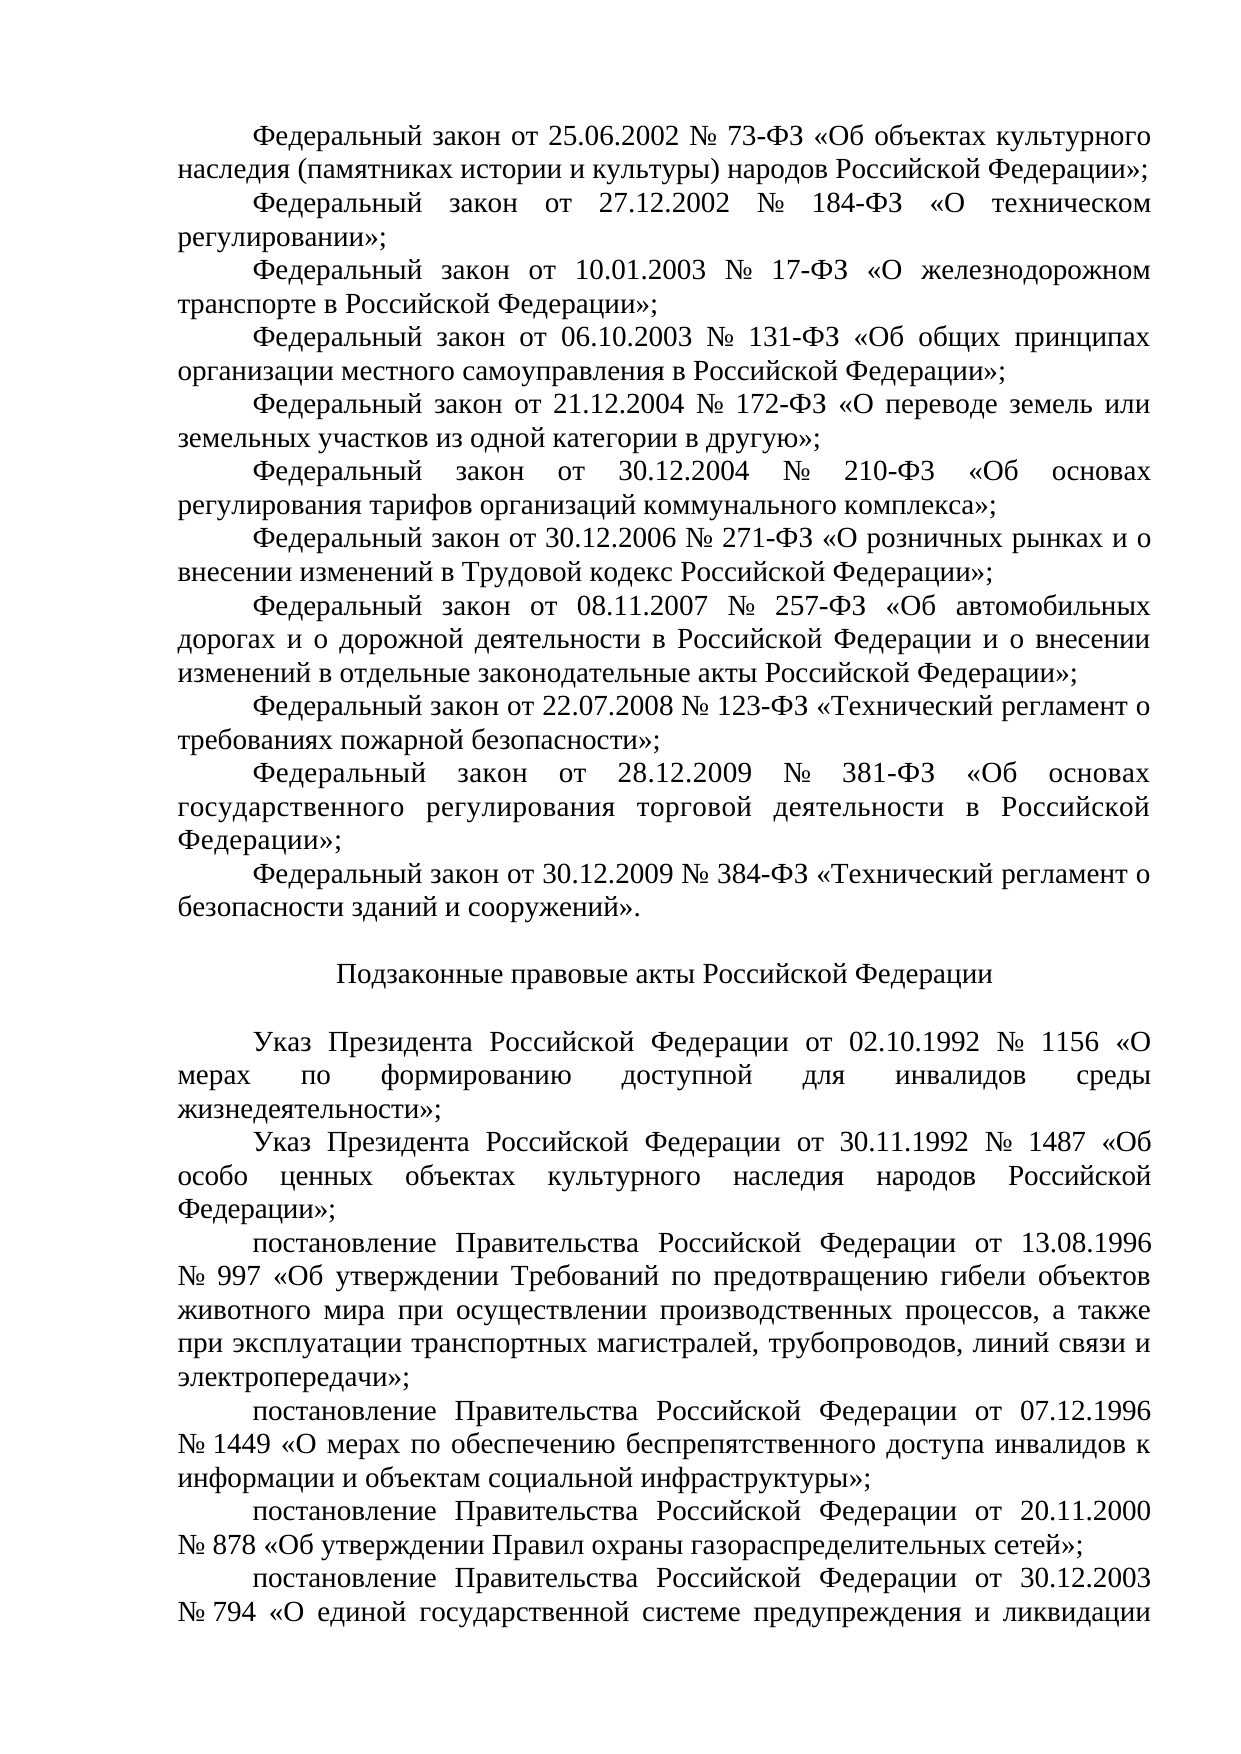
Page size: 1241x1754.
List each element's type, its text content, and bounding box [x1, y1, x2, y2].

text Федеральный закон от 06.10.2003 № 131-ФЗ «Об общих принципах организации местного самоуправления в Российской Федерации»; [177, 319, 1152, 386]
text Федеральный закон от 27.12.2002 № 184-ФЗ «О техническом регулировании»; [177, 185, 1152, 252]
text Федеральный закон от 21.12.2004 № 172-ФЗ «О переводе земель или земельных участков из одной категории в другую»; [177, 386, 1152, 453]
text Указ Президента Российской Федерации от 30.11.1992 № 1487 «Об особо ценных объектах культурного наследия народов Российской Федерации»; [177, 1124, 1152, 1225]
text Федеральный закон от 08.11.2007 № 257-ФЗ «Об автомобильных дорогах и о дорожной деятельности в Российской Федерации и о внесении изменений в отдельные законодательные акты Российской Федерации»; [177, 588, 1152, 688]
text Федеральный закон от 25.06.2002 № 73-ФЗ «Об объектах культурного наследия (памятниках истории и культуры) народов Российской Федерации»; [177, 118, 1152, 185]
text Федеральный закон от 30.12.2004 № 210-Ф3 «Об основах регулирования тарифов организаций коммунального комплекса»; [177, 453, 1152, 521]
text Федеральный закон от 30.12.2009 № 384-ФЗ «Технический регламент о безопасности зданий и сооружений». [177, 856, 1152, 923]
text Указ Президента Российской Федерации от 02.10.1992 № 1156 «О мерах по формированию доступной для инвалидов среды жизнедеятельности»; [177, 1024, 1152, 1124]
text постановление Правительства Российской Федерации от 07.12.1996 № 1449 «О мерах по обеспечению беспрепятственного доступа инвалидов к информации и объектам социальной инфраструктуры»; [177, 1393, 1152, 1493]
text Подзаконные правовые акты Российской Федерации [177, 957, 1152, 990]
text постановление Правительства Российской Федерации от 20.11.2000 № 878 «Об утверждении Правил охраны газораспределительных сетей»; [177, 1493, 1152, 1560]
text Федеральный закон от 10.01.2003 № 17-ФЗ «О железнодорожном транспорте в Российской Федерации»; [177, 252, 1152, 319]
text постановление Правительства Российской Федерации от 13.08.1996 № 997 «Об утверждении Требований по предотвращению гибели объектов животного мира при осуществлении производственных процессов, а также при эксплуатации транспортных магистралей, трубопроводов, линий связи и электропередачи»; [177, 1225, 1152, 1393]
text Федеральный закон от 28.12.2009 № 381-ФЗ «Об основах государственного регулирования торговой деятельности в Российской Федерации»; [177, 755, 1152, 856]
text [177, 1560, 1152, 1627]
text Федеральный закон от 22.07.2008 № 123-ФЗ «Технический регламент о требованиях пожарной безопасности»; [177, 688, 1152, 755]
text Федеральный закон от 30.12.2006 № 271-ФЗ «О розничных рынках и о внесении изменений в Трудовой кодекс Российской Федерации»; [177, 521, 1152, 588]
